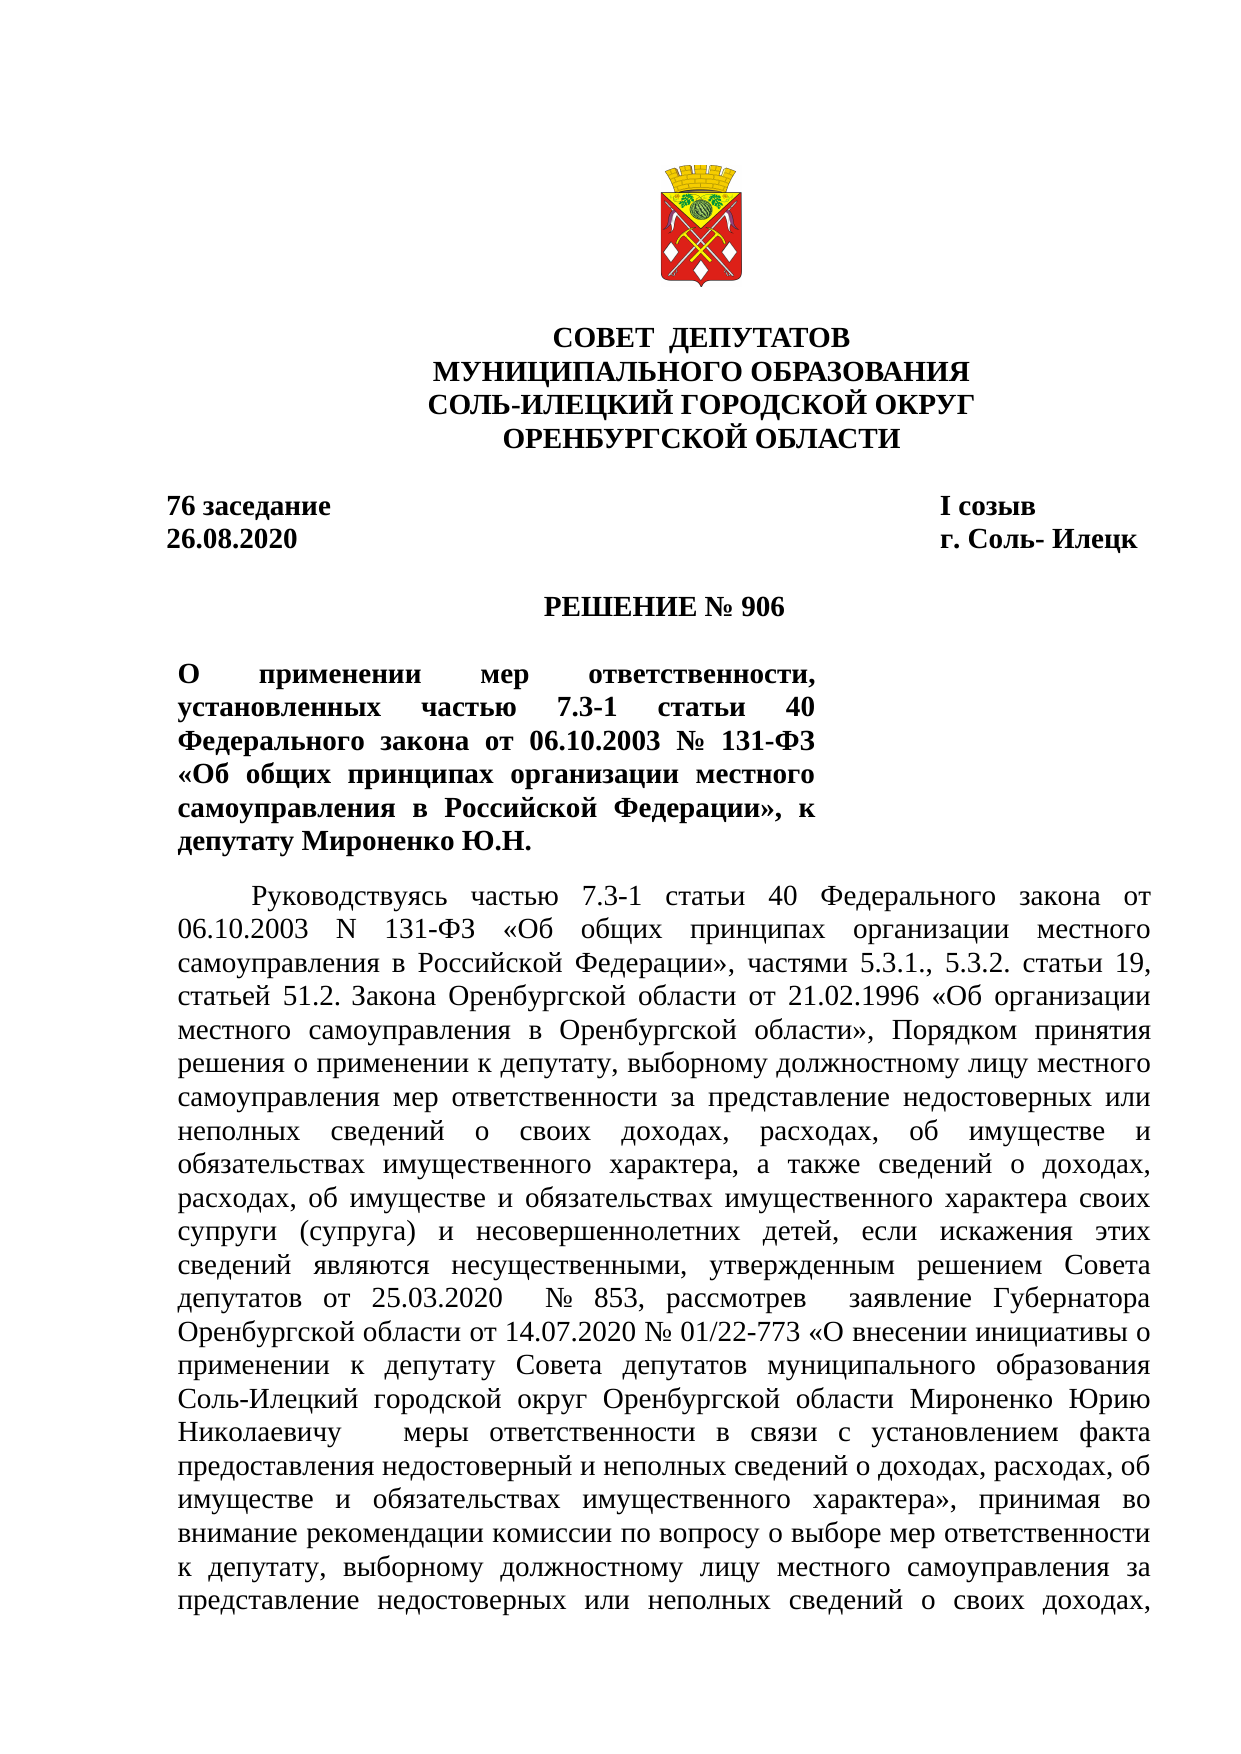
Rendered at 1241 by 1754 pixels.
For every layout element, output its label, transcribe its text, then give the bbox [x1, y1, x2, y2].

text ОРЕНБУРГСКОЙ ОБЛАСТИ [177, 421, 1152, 454]
table_header I созыв [660, 488, 1163, 522]
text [177, 878, 1152, 1616]
table_cell 26.08.2020 [155, 522, 659, 555]
text СОЛЬ-ИЛЕЦКИЙ ГОРОДСКОЙ ОКРУГ [177, 387, 1152, 421]
table_header О применении мер ответственности, установленных частью 7.3-1 статьи 40 Федерального закона от 06.10.2003 № 131-ФЗ «Об общих принципах организации местного самоуправления в Российской Федерации», к депутату Мироненко Ю.Н. [166, 656, 827, 878]
table_cell г. Соль- Илецк [660, 522, 1163, 555]
text РЕШЕНИЕ № 906 [177, 589, 1152, 622]
text МУНИЦИПАЛЬНОГО ОБРАЗОВАНИЯ [177, 354, 1152, 387]
table_header 76 заседание [155, 488, 659, 522]
text СОВЕТ ДЕПУТАТОВ [177, 320, 1152, 354]
picture [660, 165, 742, 287]
